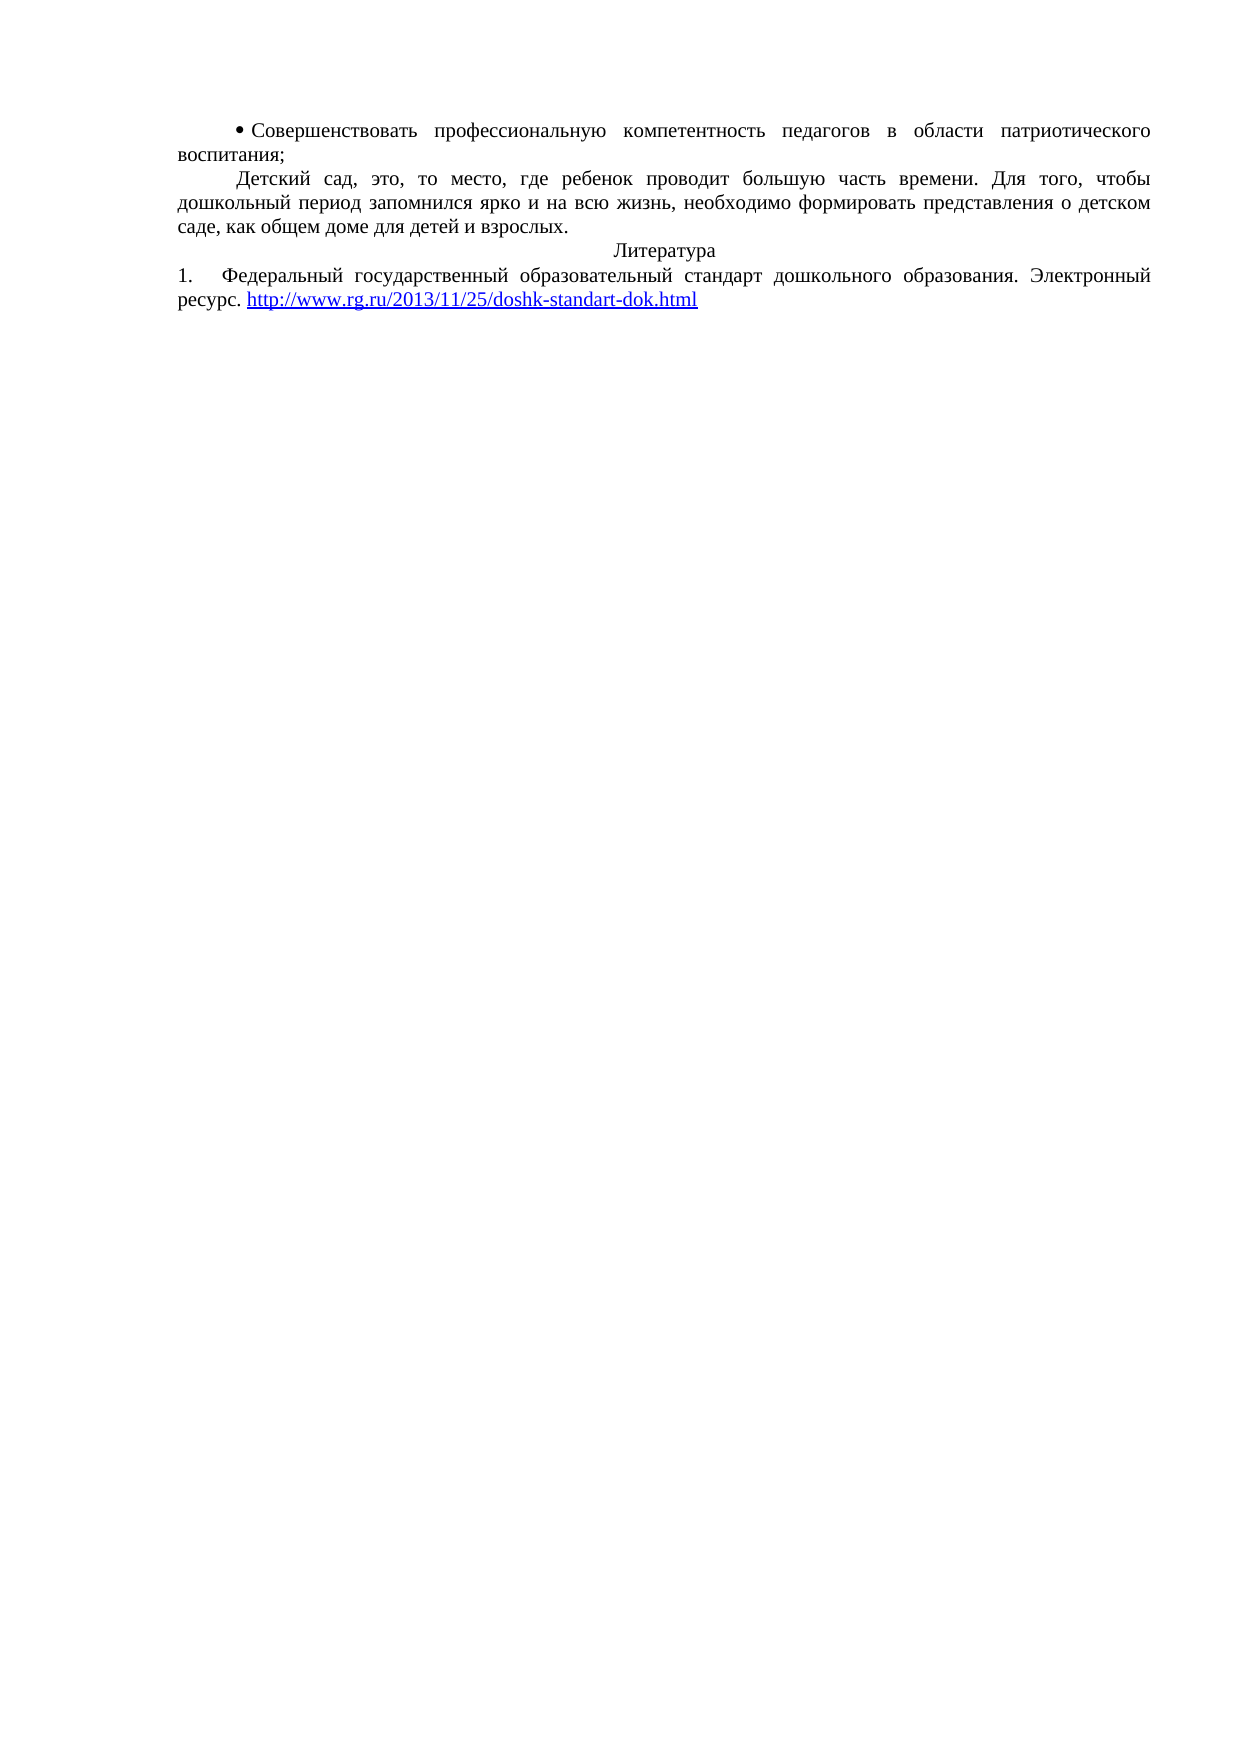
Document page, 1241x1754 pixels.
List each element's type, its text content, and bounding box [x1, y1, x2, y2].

text Детский сад, это, то место, где ребенок проводит большую часть времени. Для того, чтобы дошкольный период запомнился ярко и на всю жизнь, необходимо формировать представления о детском саде, как общем доме для детей и взрослых. [177, 166, 1152, 238]
list Совершенствовать профессиональную компетентность педагогов в области патриотического воспитания; [177, 118, 1152, 166]
list Федеральный государственный образовательный стандарт дошкольного образования. Электронный ресурс. http://www.rg.ru/2013/11/25/doshk-standart-dok.html [177, 262, 1152, 311]
text Литература [177, 238, 1152, 262]
